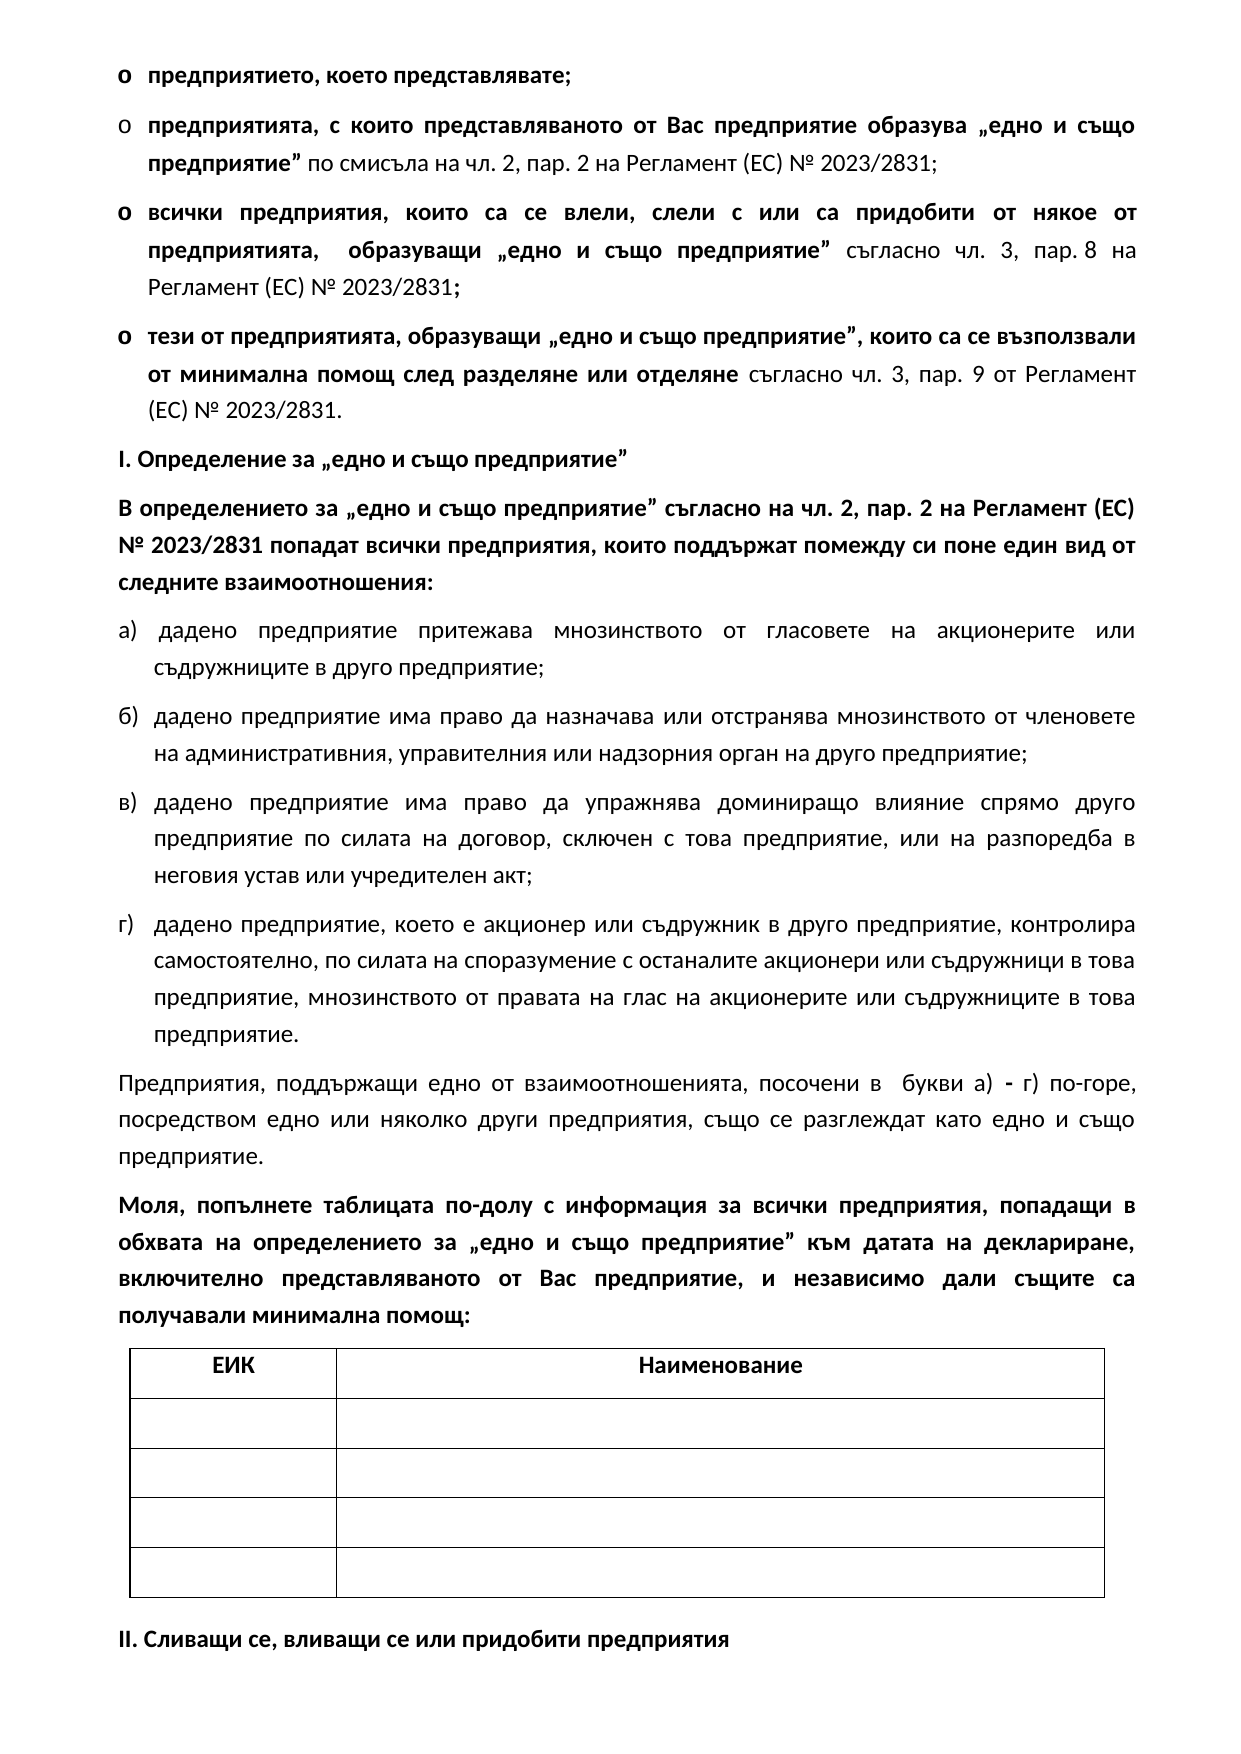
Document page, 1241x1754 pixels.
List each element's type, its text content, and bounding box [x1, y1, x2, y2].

table_cell [131, 1449, 336, 1497]
table_cell [337, 1548, 1104, 1597]
text I. Определение за „едно и също предприятие” [118, 443, 1137, 474]
text II. Сливащи се, вливащи се или придобити предприятия [118, 1623, 1137, 1653]
list предприятията, с които представляваното от Вас предприятие образува „едно и също предприятие” по смисъла на чл. 2, пар. 2 на Регламент (ЕС) № 2023/2831; [117, 110, 1137, 178]
text Предприятия, поддържащи едно от взаимоотношенията, посочени в букви а) - г) по-горе, посредством едно или няколко други предприятия, също се разглеждат като едно и също предприятие. [118, 1067, 1137, 1171]
text в) дадено предприятие има право да упражнява доминиращо влияние спрямо друго предприятие по силата на договор, сключен с това предприятие, или на разпоредба в неговия устав или учредителен акт; [118, 786, 1137, 889]
list предприятието, което представлявате; [117, 59, 1137, 91]
list тези от предприятията, образуващи „едно и също предприятие”, които са се възползвали от минимална помощ след разделяне или отделяне съгласно чл. 3, пар. 9 от Регламент (ЕС) № 2023/2831. [117, 320, 1137, 425]
text а) дадено предприятие притежава мнозинството от гласовете на акционерите или съдружниците в друго предприятие; [118, 615, 1137, 682]
list всички предприятия, които са се влели, слели с или са придобити от някое от предприятията, образуващи „едно и също предприятие” съгласно чл. 3, пар. 8 на Регламент (ЕС) № 2023/2831; [117, 197, 1137, 301]
text В определението за „едно и също предприятие” съгласно на чл. 2, пар. 2 на Регламент (ЕС) № 2023/2831 попадат всички предприятия, които поддържат помежду си поне един вид от следните взаимоотношения: [118, 492, 1137, 596]
text б) дадено предприятие има право да назначава или отстранява мнозинството от членовете на административния, управителния или надзорния орган на друго предприятие; [118, 700, 1137, 767]
table_cell [337, 1399, 1104, 1447]
table_cell [131, 1399, 336, 1447]
table_cell [131, 1498, 336, 1547]
table_cell [131, 1548, 336, 1597]
table_cell [337, 1449, 1104, 1497]
text Моля, попълнете таблицата по-долу с информация за всички предприятия, попадащи в обхвата на определението за „едно и също предприятие” към датата на деклариране, включително представляваното от Вас предприятие, и независимо дали същите са получавали минимална помощ: [118, 1189, 1137, 1329]
text г) дадено предприятие, което е акционер или съдружник в друго предприятие, контролира самостоятелно, по силата на споразумение с останалите акционери или съдружници в това предприятие, мнозинството от правата на глас на акционерите или съдружниците в това предприятие. [118, 908, 1137, 1048]
table_header ЕИК [131, 1349, 336, 1398]
table_cell [337, 1498, 1104, 1547]
table_header Наименование [337, 1349, 1104, 1398]
